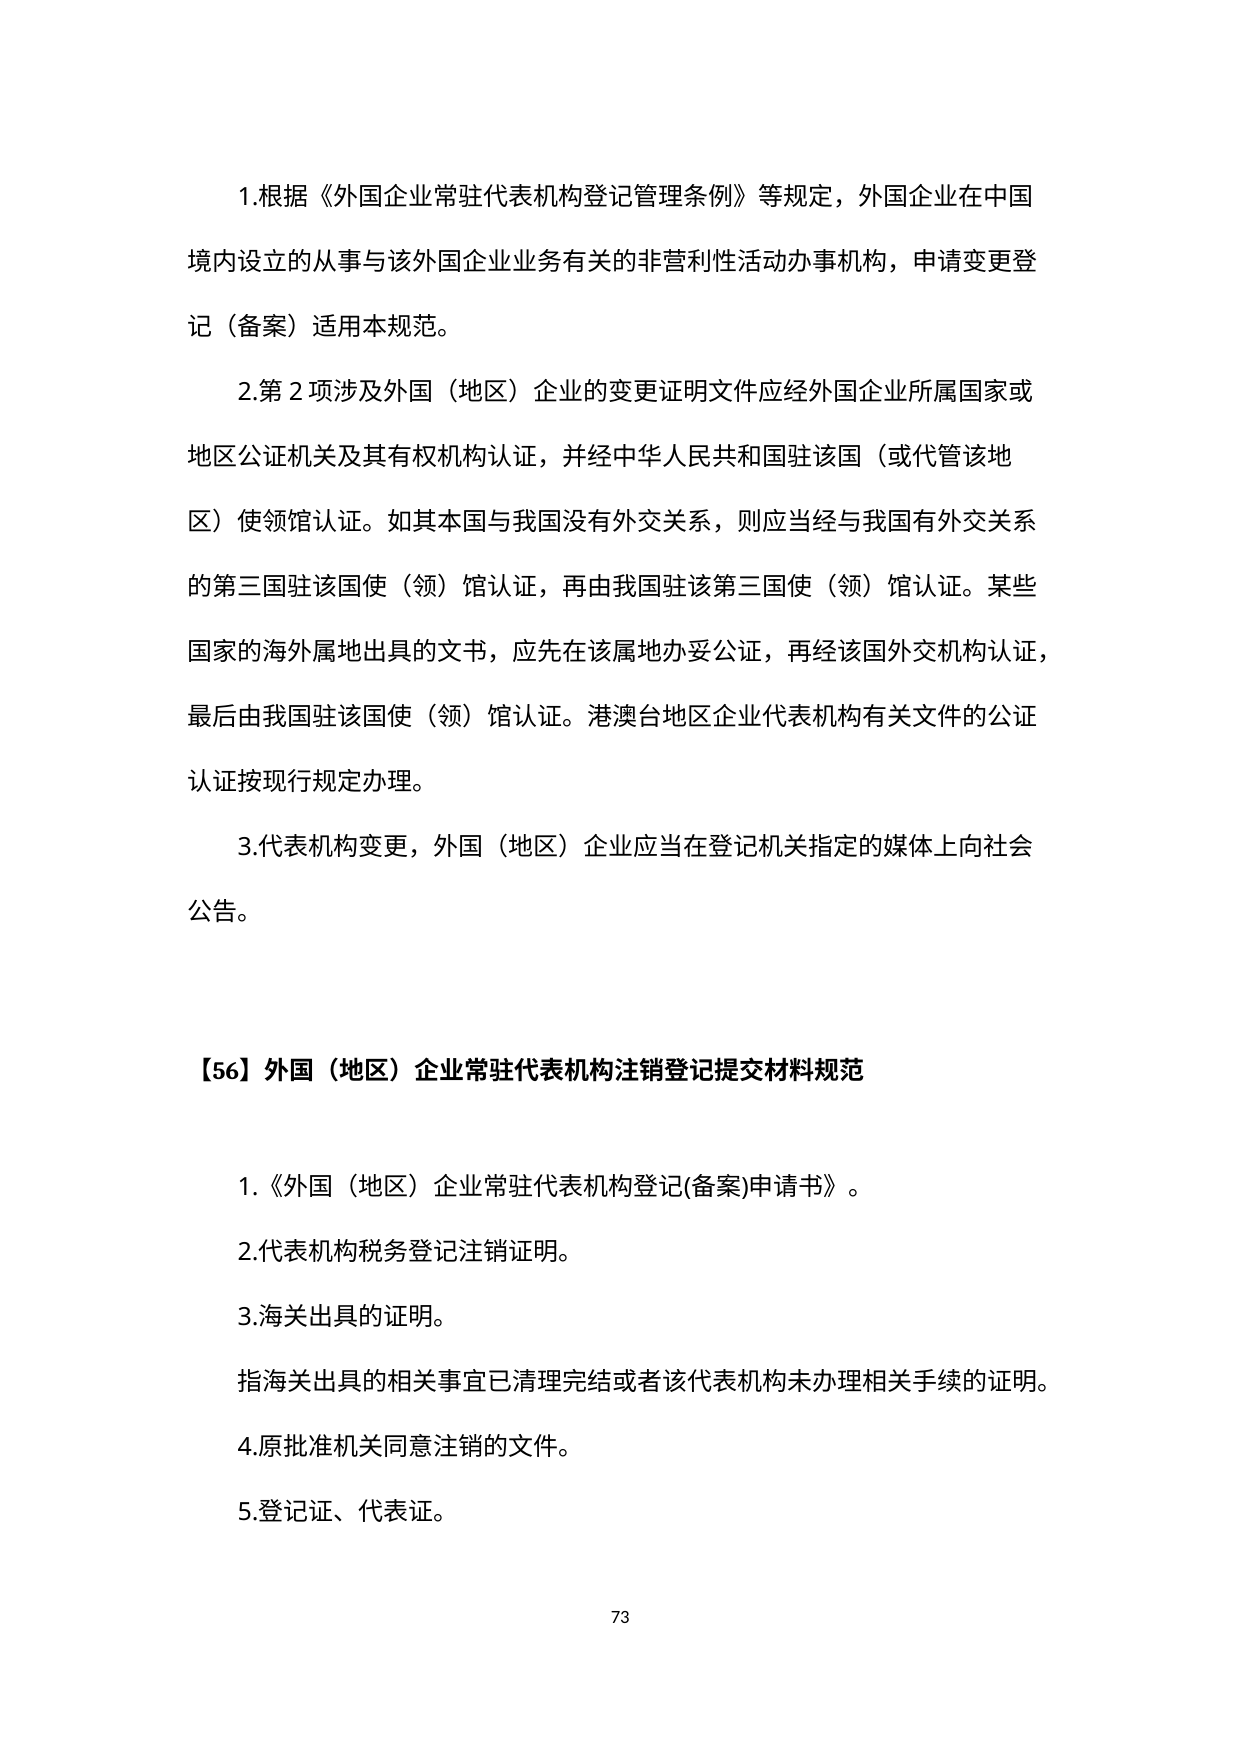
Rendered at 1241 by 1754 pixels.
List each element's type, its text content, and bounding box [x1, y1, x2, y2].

text 3.代表机构变更，外国（地区）企业应当在登记机关指定的媒体上向社会公告。 [187, 812, 1053, 942]
text 2.代表机构税务登记注销证明。 [187, 1217, 1053, 1282]
text 1.根据《外国企业常驻代表机构登记管理条例》等规定，外国企业在中国境内设立的从事与该外国企业业务有关的非营利性活动办事机构，申请变更登记（备案）适用本规范。 [187, 162, 1053, 357]
text 3.海关出具的证明。 [187, 1282, 1053, 1347]
text 指海关出具的相关事宜已清理完结或者该代表机构未办理相关手续的证明。 [187, 1347, 1053, 1412]
text 4.原批准机关同意注销的文件。 [187, 1412, 1053, 1477]
text 1.《外国（地区）企业常驻代表机构登记(备案)申请书》。 [187, 1152, 1053, 1217]
text 2.第2项涉及外国（地区）企业的变更证明文件应经外国企业所属国家或地区公证机关及其有权机构认证，并经中华人民共和国驻该国（或代管该地区）使领馆认证。如其本国与我国没有外交关系，则应当经与我国有外交关系的第三国驻该国使（领）馆认证，再由我国驻该第三国使（领）馆认证。某些国家的海外属地出具的文书，应先在该属地办妥公证，再经该国外交机构认证，最后由我国驻该国使（领）馆认证。港澳台地区企业代表机构有关文件的公证认证按现行规定办理。 [187, 357, 1053, 812]
subtitle 【56】外国（地区）企业常驻代表机构注销登记提交材料规范 [187, 1036, 1053, 1101]
text 5.登记证、代表证。 [187, 1477, 1053, 1542]
